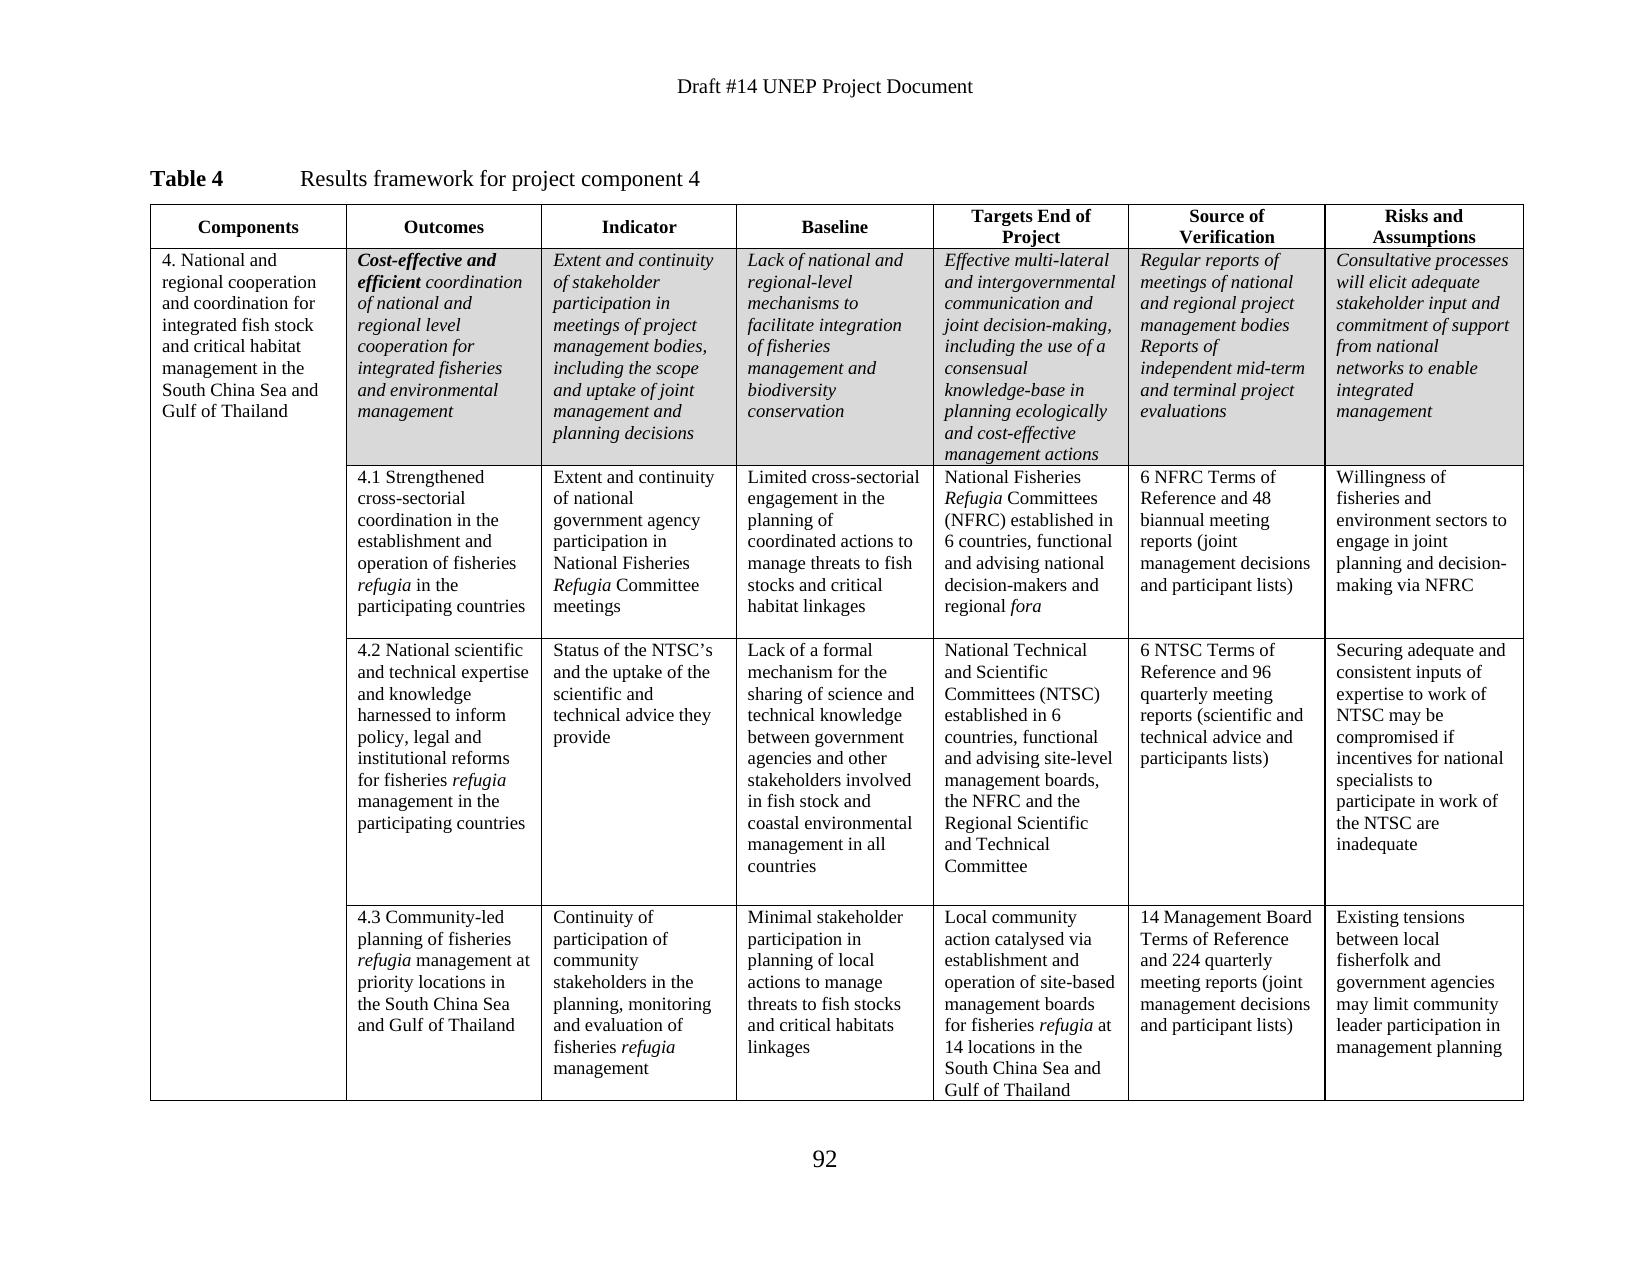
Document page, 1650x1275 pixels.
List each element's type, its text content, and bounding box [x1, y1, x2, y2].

table_cell Consultative processes will elicit adequate stakeholder input and commitment of support from national networks to enable integrated management [1326, 249, 1523, 465]
table_cell Willingness of fisheries and environment sectors to engage in joint planning and decision-making via NFRC [1326, 466, 1523, 638]
table_cell 4.1 Strengthened cross-sectorial coordination in the establishment and operation of fisheries refugia in the participating countries [347, 466, 541, 638]
table_cell Extent and continuity of stakeholder participation in meetings of project management bodies, including the scope and uptake of joint management and planning decisions [542, 249, 736, 465]
table_cell 6 NFRC Terms of Reference and 48 biannual meeting reports (joint management decisions and participant lists) [1129, 466, 1324, 638]
table_cell Securing adequate and consistent inputs of expertise to work of NTSC may be compromised if incentives for national specialists to participate in work of the NTSC are inadequate [1326, 639, 1523, 905]
table_cell Cost-effective and efficient coordination of national and regional level cooperation for integrated fisheries and environmental management [347, 249, 541, 465]
table_cell Lack of a formal mechanism for the sharing of science and technical knowledge between government agencies and other stakeholders involved in fish stock and coastal environmental management in all countries [737, 639, 933, 905]
table_cell 14 Management Board Terms of Reference and 224 quarterly meeting reports (joint management decisions and participant lists) [1129, 906, 1324, 1100]
table_cell 6 NTSC Terms of Reference and 96 quarterly meeting reports (scientific and technical advice and participants lists) [1129, 639, 1324, 905]
table_header Baseline [737, 205, 933, 248]
table_cell Effective multi-lateral and intergovernmental communication and joint decision-making, including the use of a consensual knowledge-base in planning ecologically and cost-effective management actions [934, 249, 1128, 465]
table_header Risks and Assumptions [1326, 205, 1523, 248]
table_cell Limited cross-sectorial engagement in the planning of coordinated actions to manage threats to fish stocks and critical habitat linkages [737, 466, 933, 638]
table_cell 4.2 National scientific and technical expertise and knowledge harnessed to inform policy, legal and institutional reforms for fisheries refugia management in the participating countries [347, 639, 541, 905]
table_cell Regular reports of meetings of national and regional project management bodies Reports of independent mid-term and terminal project evaluations [1129, 249, 1324, 465]
table_cell Lack of national and regional-level mechanisms to facilitate integration of fisheries management and biodiversity conservation [737, 249, 933, 465]
table_cell 4.3 Community-led planning of fisheries refugia management at priority locations in the South China Sea and Gulf of Thailand [347, 906, 541, 1100]
table_header Indicator [542, 205, 736, 248]
text Table 4 Results framework for project component 4 [150, 165, 1500, 191]
table_cell Status of the NTSC’s and the uptake of the scientific and technical advice they provide [542, 639, 736, 905]
table_cell Existing tensions between local fisherfolk and government agencies may limit community leader participation in management planning [1326, 906, 1523, 1100]
table_header Components [151, 205, 346, 248]
table_cell National Fisheries Refugia Committees (NFRC) established in 6 countries, functional and advising national decision-makers and regional fora [934, 466, 1128, 638]
table_cell Extent and continuity of national government agency participation in National Fisheries Refugia Committee meetings [542, 466, 736, 638]
table_header Outcomes [347, 205, 541, 248]
table_cell Local community action catalysed via establishment and operation of site-based management boards for fisheries refugia at 14 locations in the South China Sea and Gulf of Thailand [934, 906, 1128, 1100]
table_header Source of Verification [1129, 205, 1324, 248]
table_header Targets End of Project [934, 205, 1128, 248]
table_cell National Technical and Scientific Committees (NTSC) established in 6 countries, functional and advising site-level management boards, the NFRC and the Regional Scientific and Technical Committee [934, 639, 1128, 905]
table_cell Minimal stakeholder participation in planning of local actions to manage threats to fish stocks and critical habitats linkages [737, 906, 933, 1100]
table_cell 4. National and regional cooperation and coordination for integrated fish stock and critical habitat management in the South China Sea and Gulf of Thailand [151, 249, 346, 1100]
table_cell Continuity of participation of community stakeholders in the planning, monitoring and evaluation of fisheries refugia management [542, 906, 736, 1100]
